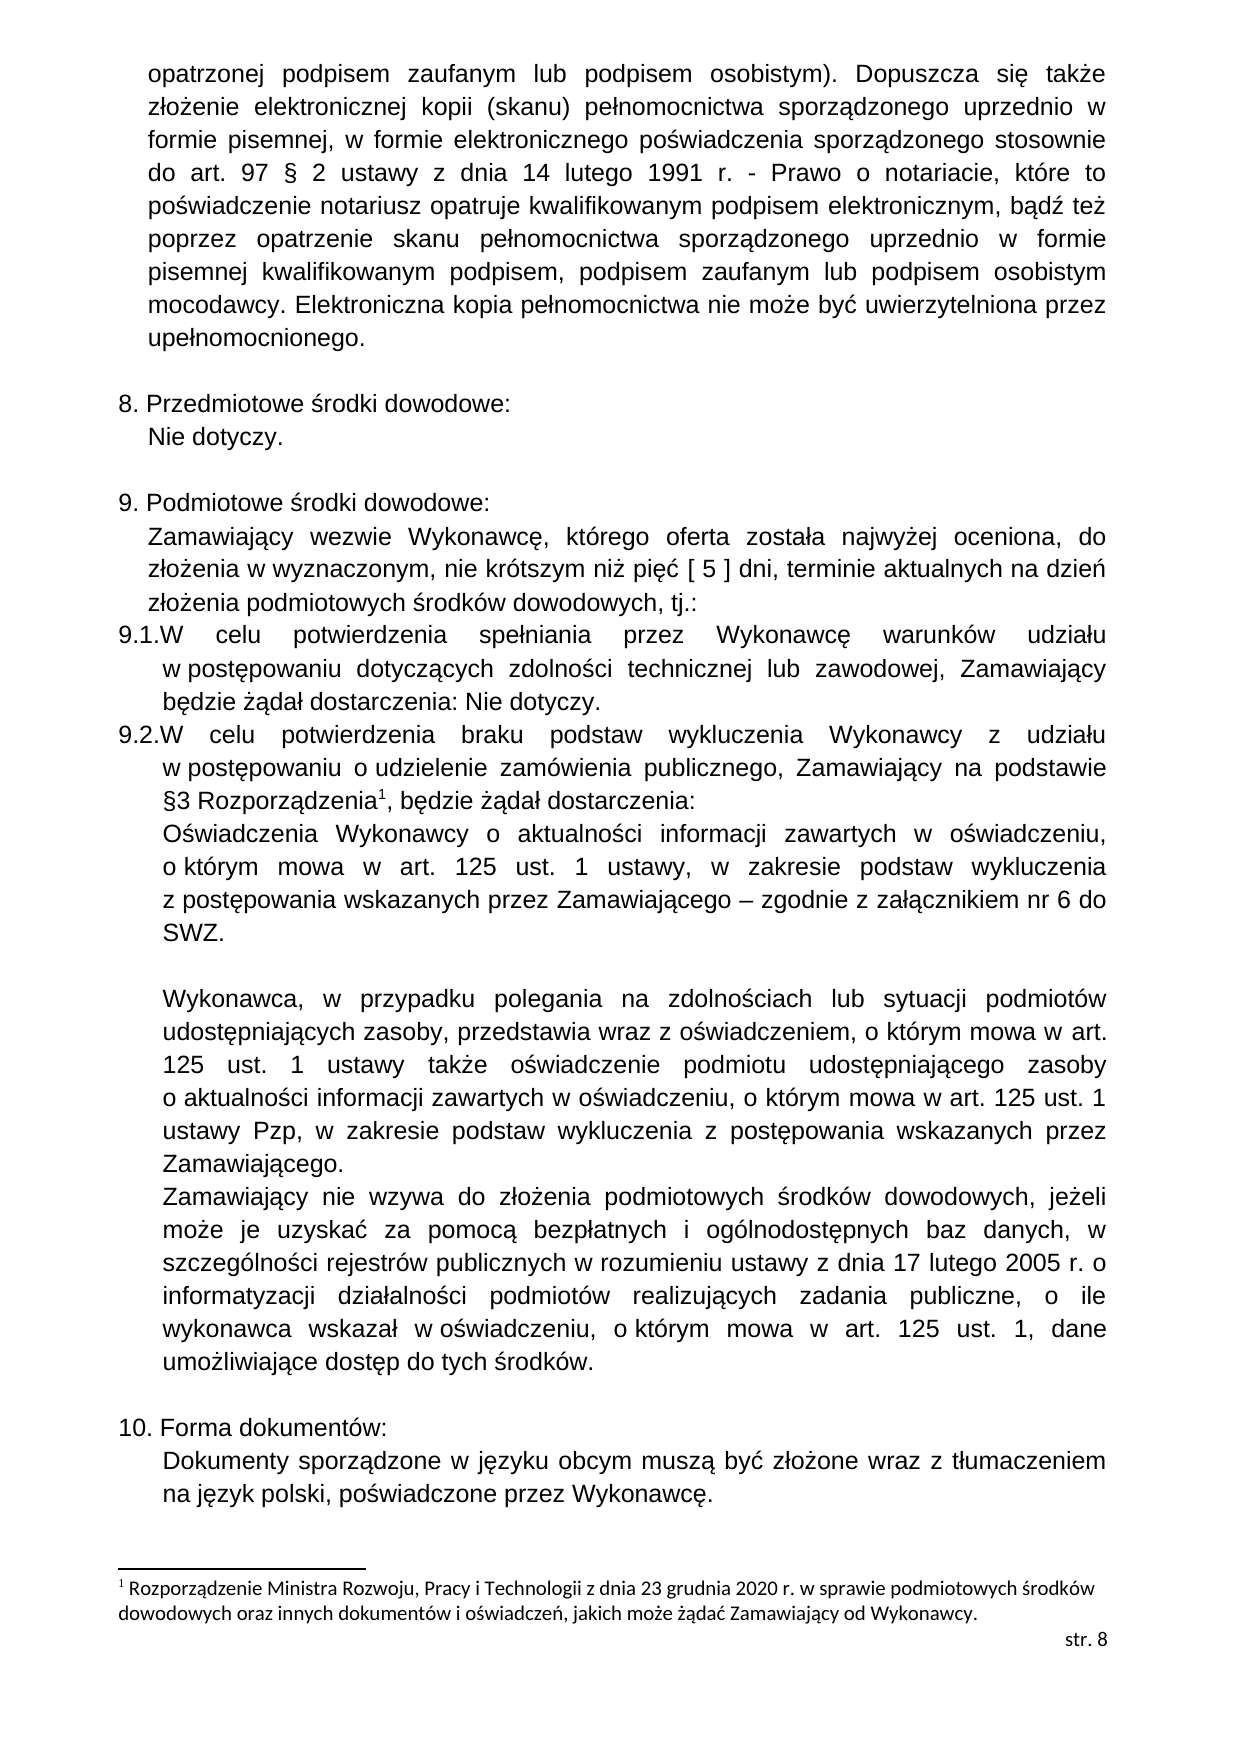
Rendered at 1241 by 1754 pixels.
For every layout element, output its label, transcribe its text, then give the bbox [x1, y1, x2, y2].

text Zamawiający wezwie Wykonawcę, którego oferta została najwyżej oceniona, do złożenia w wyznaczonym, nie krótszym niż pięć [ 5 ] dni, terminie aktualnych na dzień złożenia podmiotowych środków dowodowych, tj.: [148, 521, 1107, 616]
text Oświadczenia Wykonawcy o aktualności informacji zawartych w oświadczeniu, o którym mowa w art. 125 ust. 1 ustawy, w zakresie podstaw wykluczenia z postępowania wskazanych przez Zamawiającego – zgodnie z załącznikiem nr 6 do SWZ. [162, 819, 1107, 946]
text 10. Forma dokumentów: [118, 1413, 1107, 1442]
text Nie dotyczy. [148, 422, 1107, 451]
text Wykonawca, w przypadku polegania na zdolnościach lub sytuacji podmiotów udostępniających zasoby, przedstawia wraz z oświadczeniem, o którym mowa w art. 125 ust. 1 ustawy także oświadczenie podmiotu udostępniającego zasoby o aktualności informacji zawartych w oświadczeniu, o którym mowa w art. 125 ust. 1 ustawy Pzp, w zakresie podstaw wykluczenia z postępowania wskazanych przez Zamawiającego. [162, 984, 1107, 1178]
text 9. Podmiotowe środki dowodowe: [118, 488, 1107, 517]
text 9.1.W celu potwierdzenia spełniania przez Wykonawcę warunków udziału w postępowaniu dotyczących zdolności technicznej lub zawodowej, Zamawiający będzie żądał dostarczenia: Nie dotyczy. [118, 621, 1107, 715]
text 9.2.W celu potwierdzenia braku podstaw wykluczenia Wykonawcy z udziału w postępowaniu o udzielenie zamówienia publicznego, Zamawiający na podstawie §3 Rozporządzenia, będzie żądał dostarczenia: [118, 719, 1107, 814]
text Dokumenty sporządzone w języku obcym muszą być złożone wraz z tłumaczeniem na język polski, poświadczone przez Wykonawcę. [162, 1446, 1107, 1508]
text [148, 59, 1107, 352]
text Zamawiający nie wzywa do złożenia podmiotowych środków dowodowych, jeżeli może je uzyskać za pomocą bezpłatnych i ogólnodostępnych baz danych, w szczególności rejestrów publicznych w rozumieniu ustawy z dnia 17 lutego 2005 r. o informatyzacji działalności podmiotów realizujących zadania publiczne, o ile wykonawca wskazał w oświadczeniu, o którym mowa w art. 125 ust. 1, dane umożliwiające dostęp do tych środków. [162, 1182, 1107, 1376]
text 8. Przedmiotowe środki dowodowe: [118, 389, 1107, 418]
